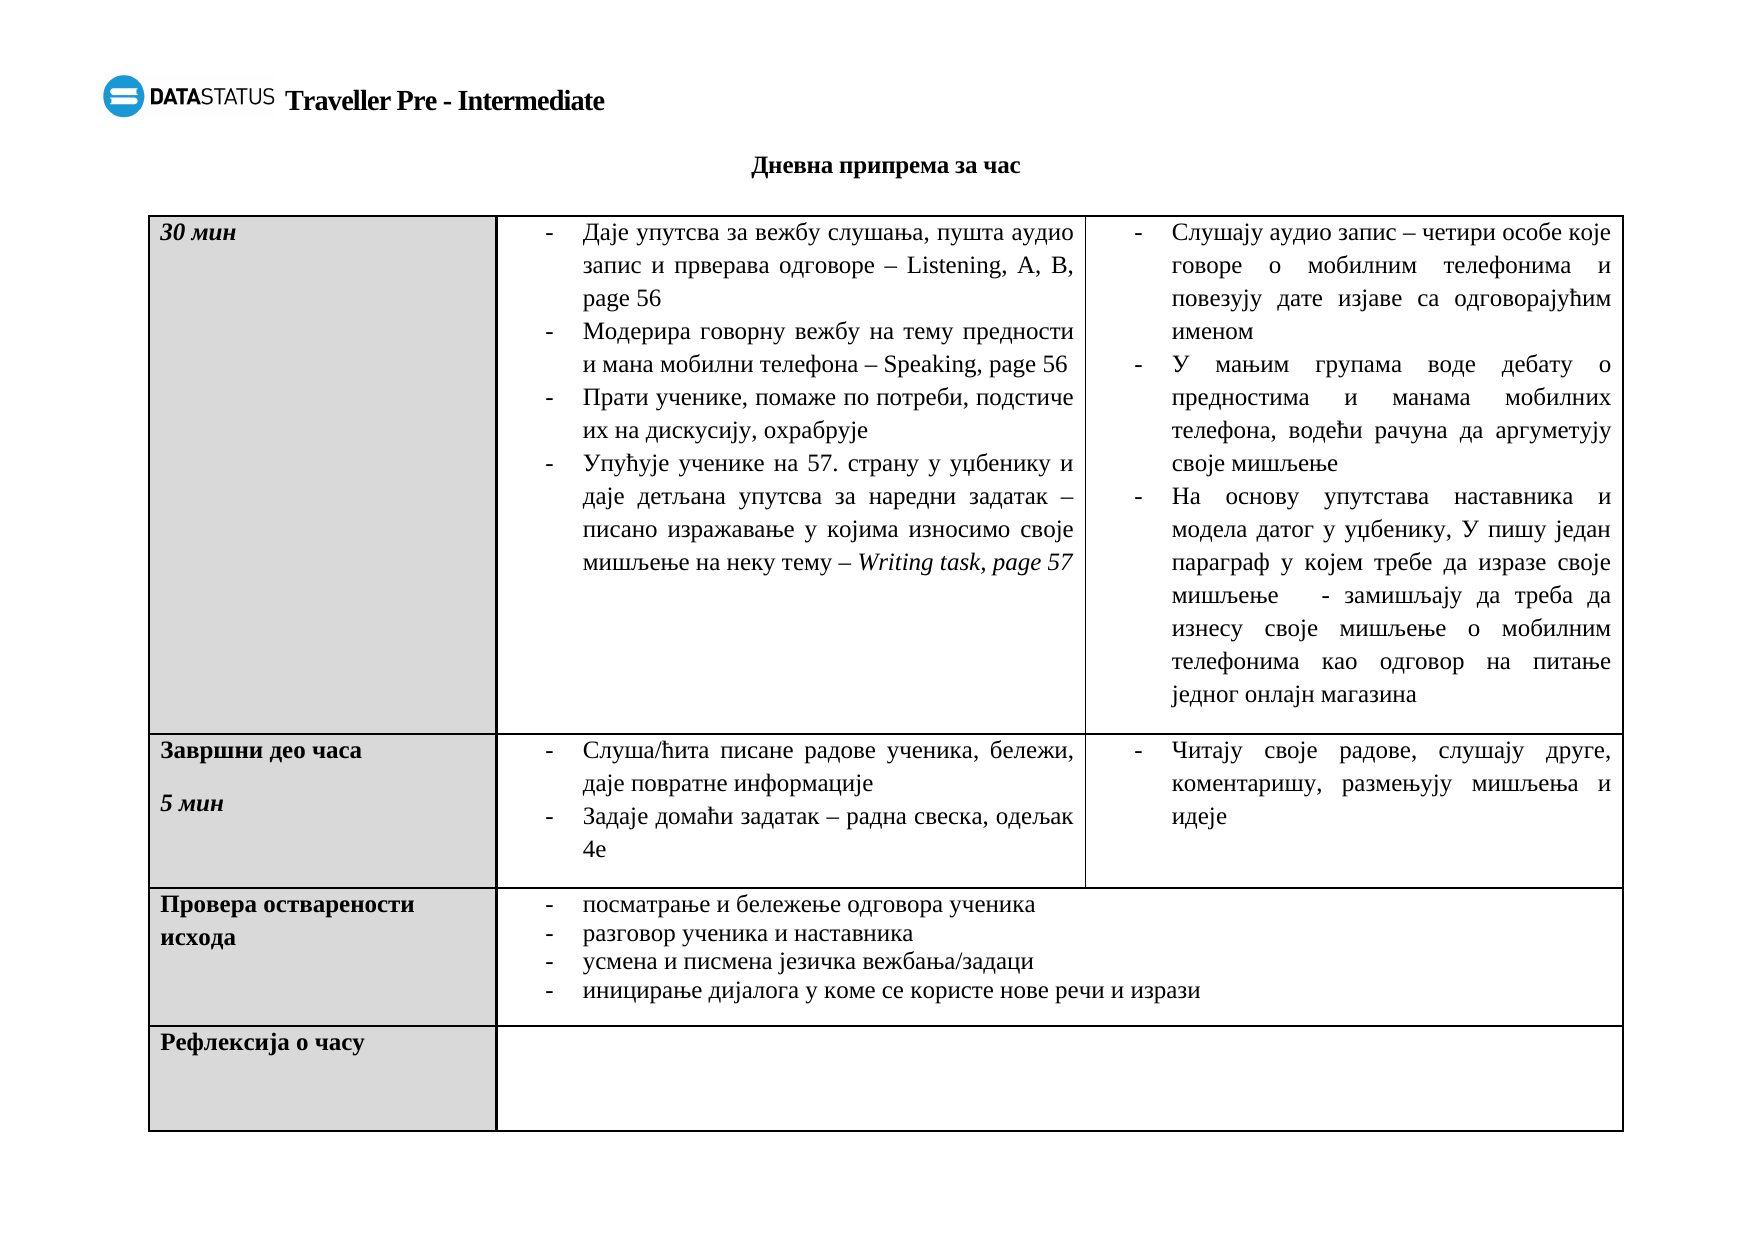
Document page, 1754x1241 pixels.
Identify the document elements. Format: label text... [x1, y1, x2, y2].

table_cell посматрање и бележење одговора ученика разговор ученика и наставника усмена и писмена језичка вежбања/задаци иницирање дијалога у коме се користе нове речи и изрази [498, 889, 1622, 1025]
table_cell Главни део часа 30 мин [150, 217, 495, 733]
table_cell Читају своје радове, слушају друге, коментаришу, размењују мишљења и идеје [1086, 735, 1622, 887]
table_cell Рефлексија о часу [150, 1027, 495, 1130]
table_cell [498, 1027, 1622, 1130]
table_cell Завршни део часа 5 мин [150, 735, 495, 887]
table_cell Провера остварености исхода [150, 889, 495, 1025]
table_cell Слуша/ћита писане радове ученика, бележи, даје повратне информације Задаје домаћи задатак – радна свеска, одељак 4е [498, 735, 1085, 887]
picture [102, 75, 275, 118]
